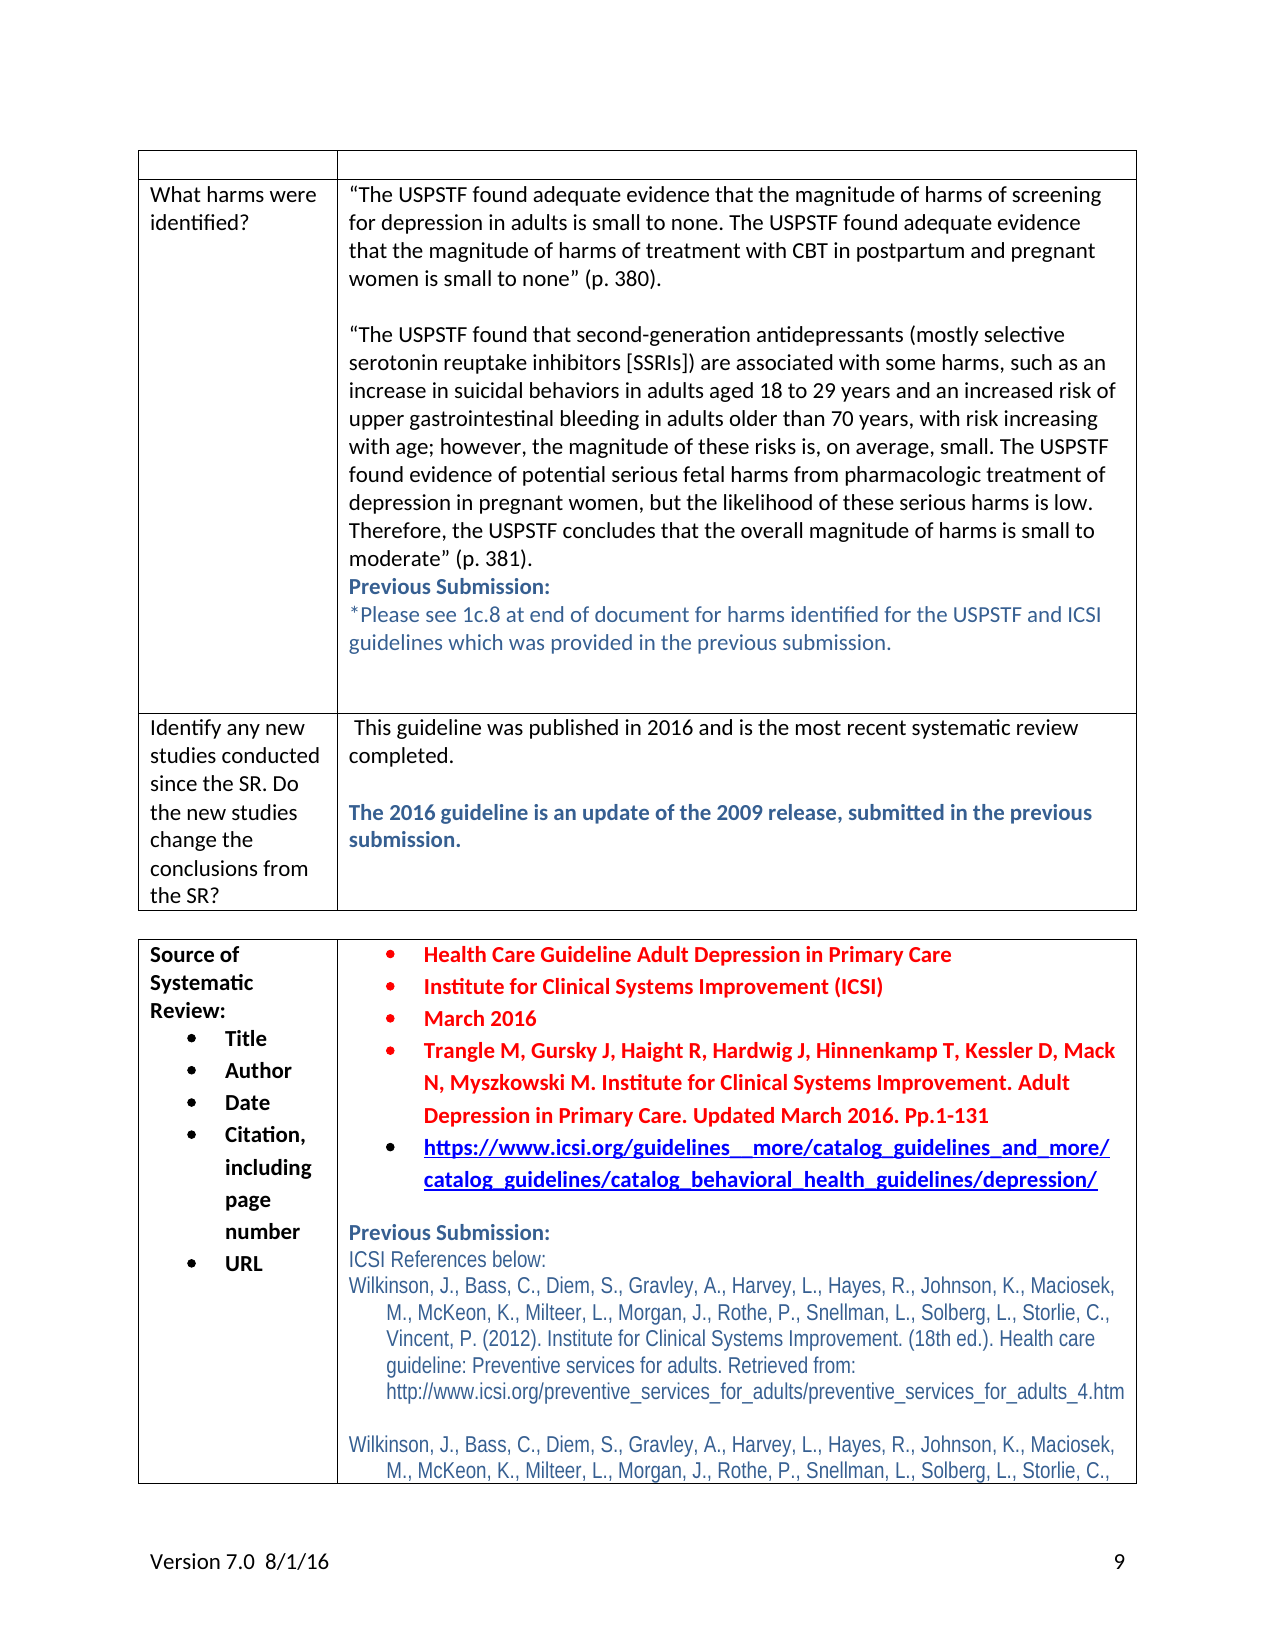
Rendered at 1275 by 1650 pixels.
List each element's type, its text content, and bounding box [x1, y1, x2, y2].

table_cell “The USPSTF found adequate evidence that the magnitude of harms of screening for depression in adults is small to none. The USPSTF found adequate evidence that the magnitude of harms of treatment with CBT in postpartum and pregnant women is small to none” (p. 380). “The USPSTF found that second-generation antidepressants (mostly selective serotonin reuptake inhibitors [SSRIs]) are associated with some harms, such as an increase in suicidal behaviors in adults aged 18 to 29 years and an increased risk of upper gastrointestinal bleeding in adults older than 70 years, with risk increasing with age; however, the magnitude of these risks is, on average, small. The USPSTF found evidence of potential serious fetal harms from pharmacologic treatment of depression in pregnant women, but the likelihood of these serious harms is low. Therefore, the USPSTF concludes that the overall magnitude of harms is small to moderate” (p. 381). Previous Submission: *Please see 1c.8 at end of document for harms identified for the USPSTF and ICSI guidelines which was provided in the previous submission. [338, 180, 1136, 712]
table_cell What harms were identified? [139, 180, 337, 712]
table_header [139, 940, 337, 1483]
table_cell This guideline was published in 2016 and is the most recent systematic review completed. The 2016 guideline is an update of the 2009 release, submitted in the previous submission. [338, 714, 1136, 910]
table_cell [338, 151, 1136, 179]
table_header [338, 940, 1136, 1483]
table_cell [139, 151, 337, 179]
table_cell Identify any new studies conducted since the SR. Do the new studies change the conclusions from the SR? [139, 714, 337, 910]
